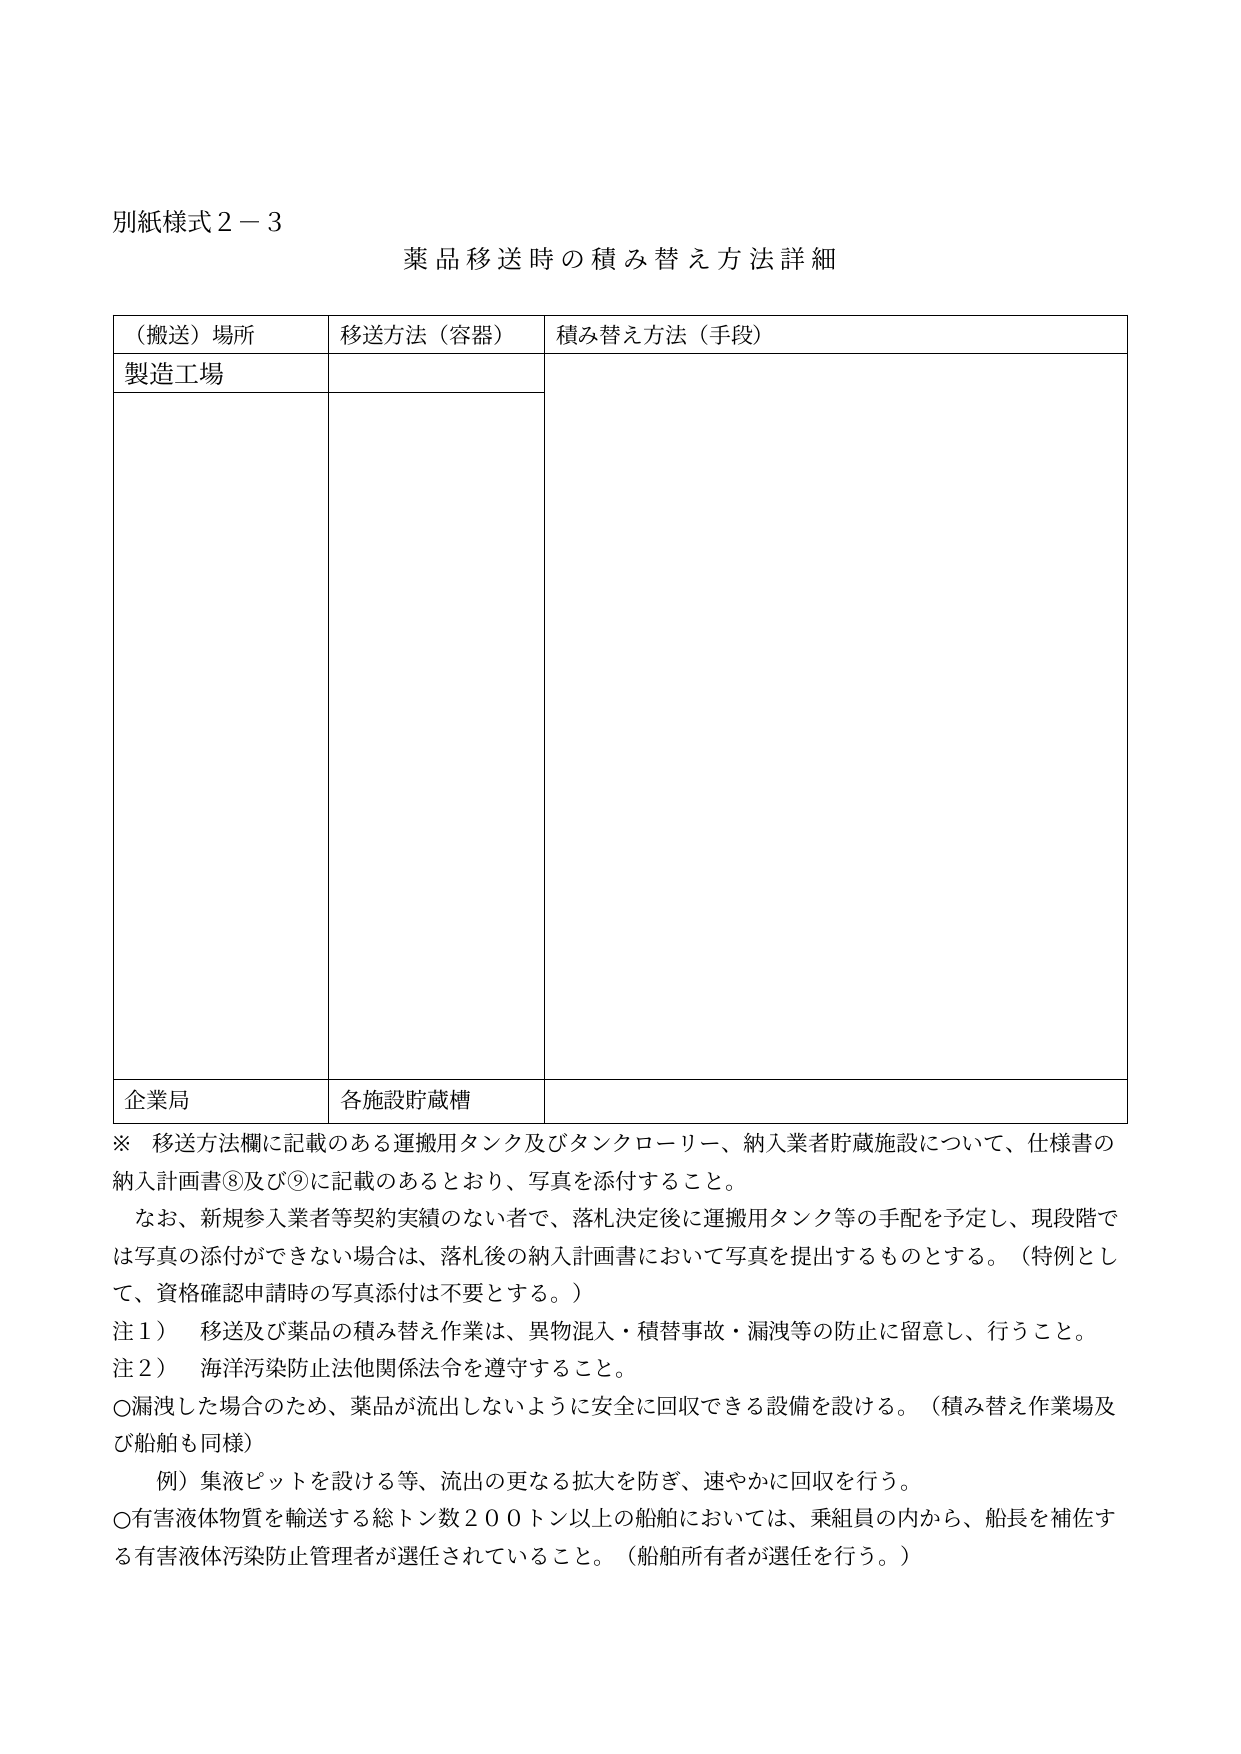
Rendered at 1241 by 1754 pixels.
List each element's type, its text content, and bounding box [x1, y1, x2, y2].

text ○漏洩した場合のため、薬品が流出しないように安全に回収できる設備を設ける。（積み替え作業場及び船舶も同様） [112, 1386, 1128, 1461]
text 別紙様式２－３ [112, 202, 1128, 239]
table_cell [114, 393, 328, 1079]
table_cell [545, 1080, 1127, 1123]
table_cell 各施設貯蔵槽 [329, 1080, 544, 1123]
table_cell 企業局 [114, 1080, 328, 1123]
table_cell 製造工場 [114, 354, 328, 392]
table_header 積み替え方法（手段） [545, 316, 1127, 353]
table_header 移送方法（容器） [329, 316, 544, 353]
text ○有害液体物質を輸送する総トン数２００トン以上の船舶においては、乗組員の内から、船長を補佐する有害液体汚染防止管理者が選任されていること。（船舶所有者が選任を行う。） [112, 1499, 1128, 1574]
table_cell [329, 354, 544, 392]
text 注２） 海洋汚染防止法他関係法令を遵守すること。 [112, 1349, 1128, 1386]
text 例）集液ピットを設ける等、流出の更なる拡大を防ぎ、速やかに回収を行う。 [112, 1461, 1128, 1499]
text 薬 品 移 送 時 の 積 み 替 え 方 法 詳 細 [112, 239, 1128, 277]
text なお、新規参入業者等契約実績のない者で、落札決定後に運搬用タンク等の手配を予定し、現段階では写真の添付ができない場合は、落札後の納入計画書において写真を提出するものとする。（特例として、資格確認申請時の写真添付は不要とする。） [112, 1199, 1128, 1311]
table_cell [329, 393, 544, 1079]
table_header （搬送）場所 [114, 316, 328, 353]
text 注１） 移送及び薬品の積み替え作業は、異物混入・積替事故・漏洩等の防止に留意し、行うこと。 [112, 1311, 1128, 1349]
table_cell [545, 354, 1127, 1079]
text ※ 移送方法欄に記載のある運搬用タンク及びタンクローリー、納入業者貯蔵施設について、仕様書の納入計画書⑧及び⑨に記載のあるとおり、写真を添付すること。 [112, 1124, 1128, 1199]
